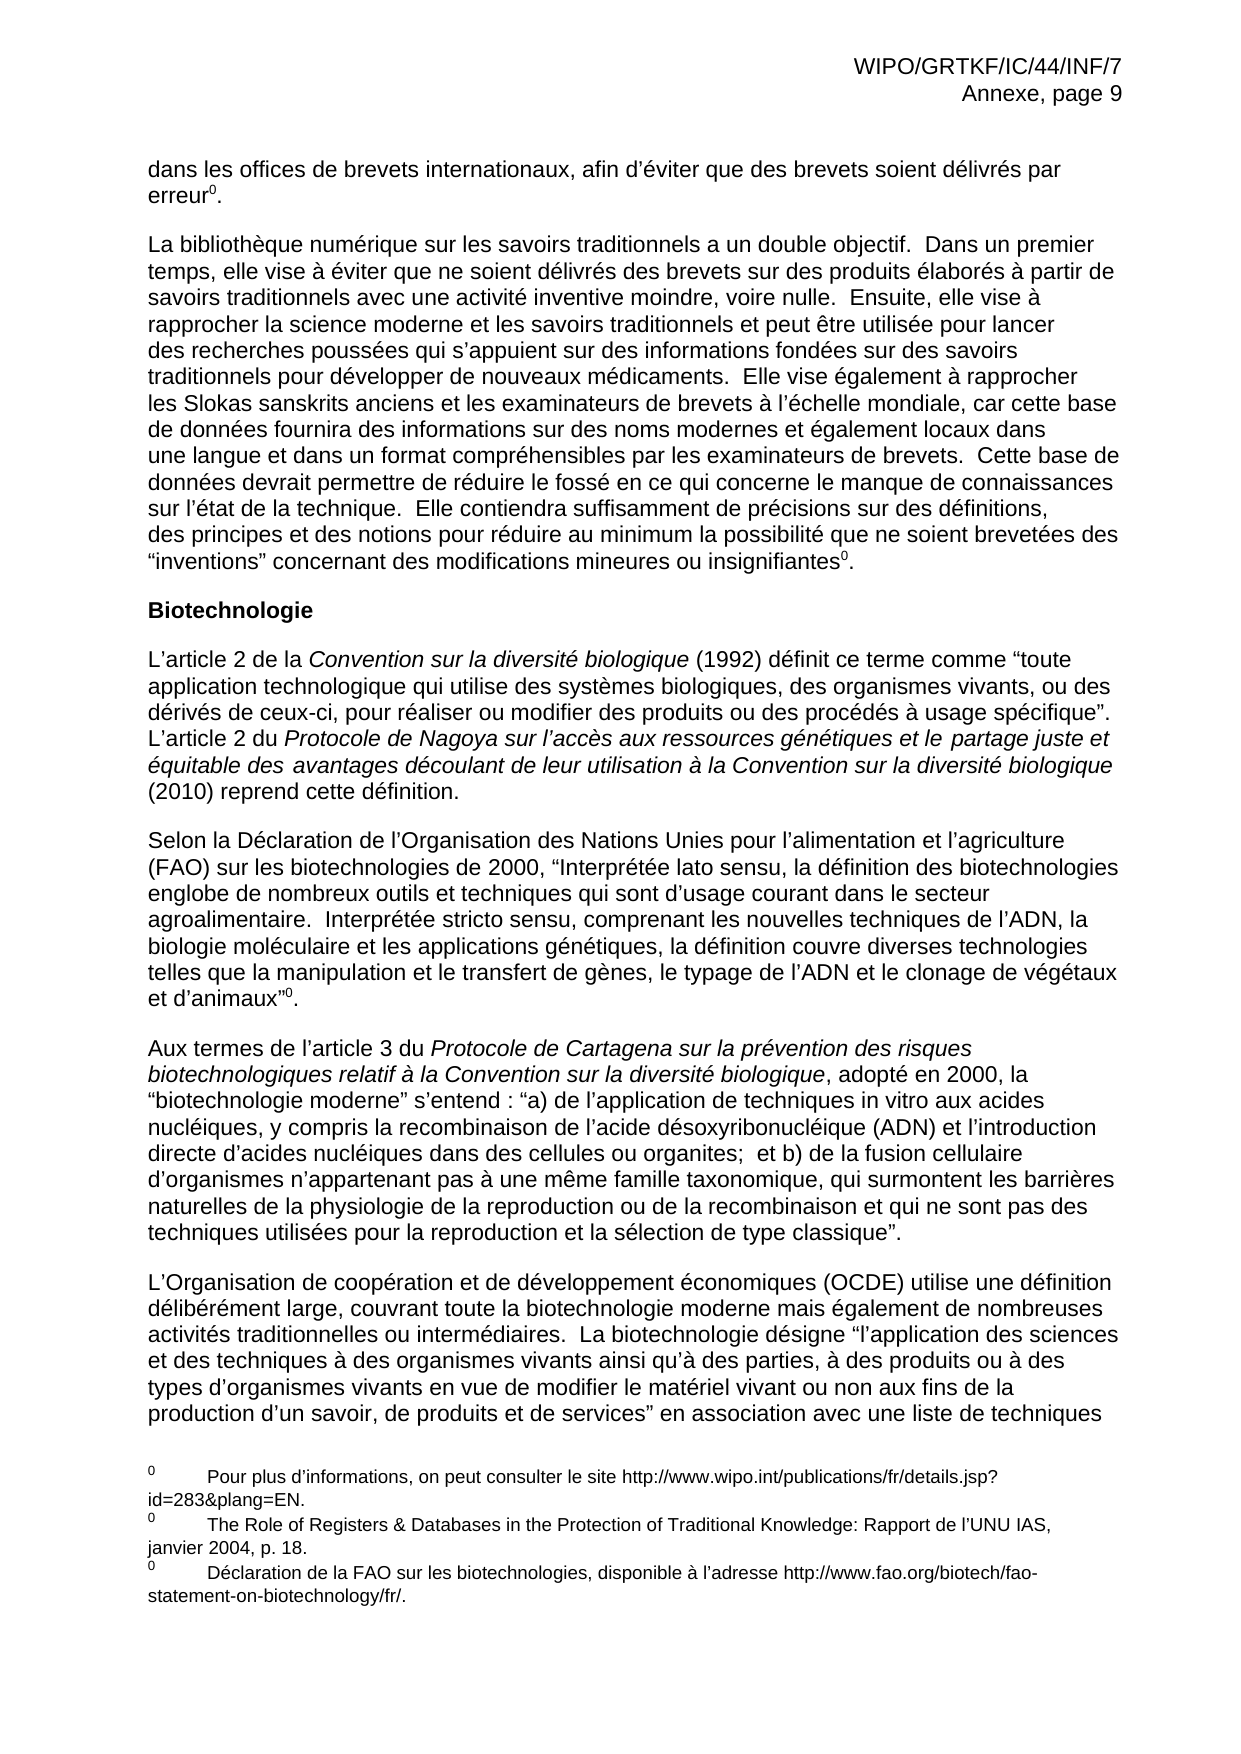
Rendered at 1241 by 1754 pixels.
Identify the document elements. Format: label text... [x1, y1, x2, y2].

text Aux termes de l’article 3 du Protocole de Cartagena sur la prévention des risques biotechnologiques relatif à la Convention sur la diversité biologique, adopté en 2000, la “biotechnologie moderne” s’entend : “a) de l’application de techniques in vitro aux acides nucléiques, y compris la recombinaison de l’acide désoxyribonucléique (ADN) et l’introduction directe d’acides nucléiques dans des cellules ou organites; et b) de la fusion cellulaire d’organismes n’appartenant pas à une même famille taxonomique, qui surmontent les barrières naturelles de la physiologie de la reproduction ou de la recombinaison et qui ne sont pas des techniques utilisées pour la reproduction et la sélection de type classique”. [148, 1035, 1122, 1246]
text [148, 156, 1122, 208]
text La bibliothèque numérique sur les savoirs traditionnels a un double objectif. Dans un premier temps, elle vise à éviter que ne soient délivrés des brevets sur des produits élaborés à partir de savoirs traditionnels avec une activité inventive moindre, voire nulle. Ensuite, elle vise à rapprocher la science moderne et les savoirs traditionnels et peut être utilisée pour lancer des recherches poussées qui s’appuient sur des informations fondées sur des savoirs traditionnels pour développer de nouveaux médicaments. Elle vise également à rapprocher les Slokas sanskrits anciens et les examinateurs de brevets à l’échelle mondiale, car cette base de données fournira des informations sur des noms modernes et également locaux dans une langue et dans un format compréhensibles par les examinateurs de brevets. Cette base de données devrait permettre de réduire le fossé en ce qui concerne le manque de connaissances sur l’état de la technique. Elle contiendra suffisamment de précisions sur des définitions, des principes et des notions pour réduire au minimum la possibilité que ne soient brevetées des “inventions” concernant des modifications mineures ou insignifiantes. [148, 231, 1122, 574]
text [148, 1268, 1122, 1427]
text Selon la Déclaration de l’Organisation des Nations Unies pour l’alimentation et l’agriculture (FAO) sur les biotechnologies de 2000, “Interprétée lato sensu, la définition des biotechnologies englobe de nombreux outils et techniques qui sont d’usage courant dans le secteur agroalimentaire. Interprétée stricto sensu, comprenant les nouvelles techniques de l’ADN, la biologie moléculaire et les applications génétiques, la définition couvre diverses technologies telles que la manipulation et le transfert de gènes, le typage de l’ADN et le clonage de végétaux et d’animaux”. [148, 827, 1122, 1012]
text L’article 2 de la Convention sur la diversité biologique (1992) définit ce terme comme “toute application technologique qui utilise des systèmes biologiques, des organismes vivants, ou des dérivés de ceux-ci, pour réaliser ou modifier des produits ou des procédés à usage spécifique”. L’article 2 du Protocole de Nagoya sur l’accès aux ressources génétiques et le partage juste et équitable des avantages découlant de leur utilisation à la Convention sur la diversité biologique (2010) reprend cette définition. [148, 646, 1122, 804]
subtitle Biotechnologie [148, 597, 1122, 623]
